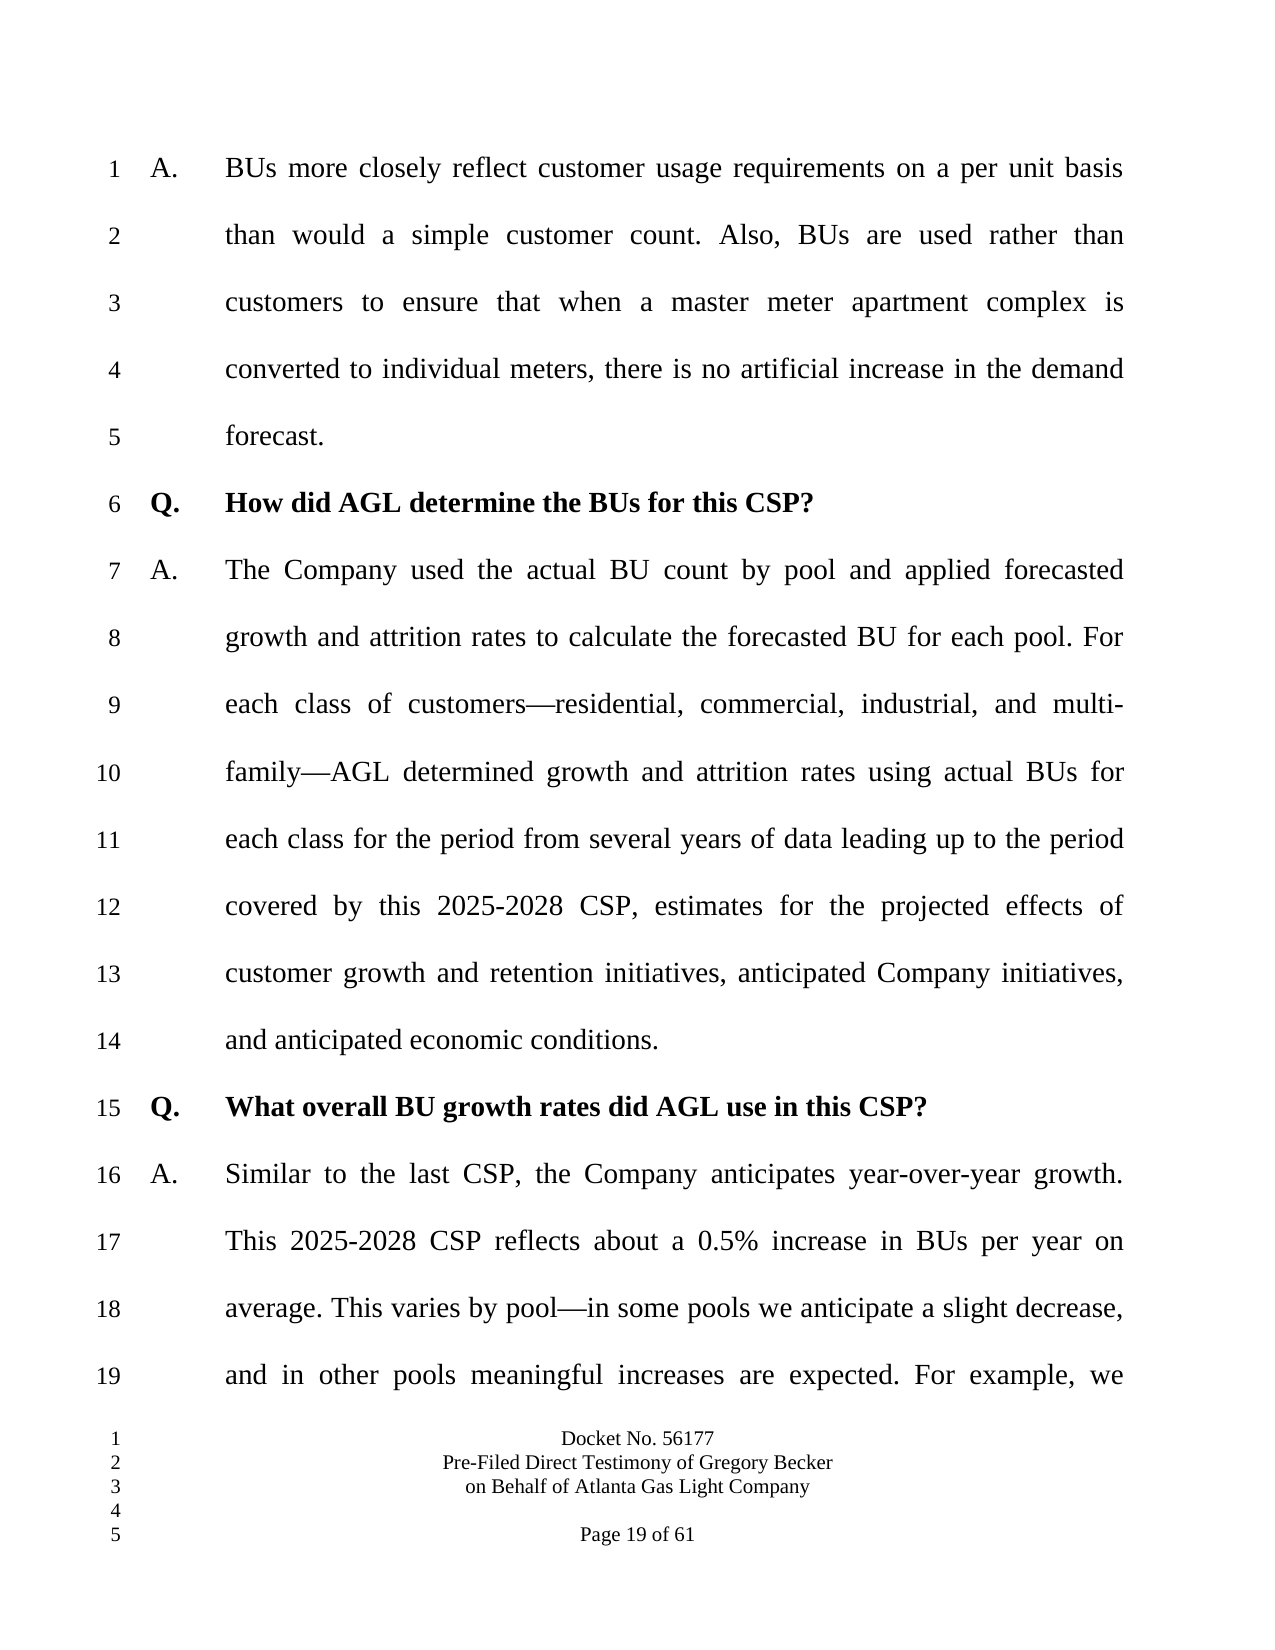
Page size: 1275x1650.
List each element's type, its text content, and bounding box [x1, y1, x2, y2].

text Q. What overall BU growth rates did AGL use in this CSP? [150, 1089, 1125, 1123]
text A. The Company used the actual BU count by pool and applied forecasted growth and attrition rates to calculate the forecasted BU for each pool. For each class of customers—residential, commercial, industrial, and multi-family—AGL determined growth and attrition rates using actual BUs for each class for the period from several years of data leading up to the period covered by this 2025-2028 CSP, estimates for the projected effects of customer growth and retention initiatives, anticipated Company initiatives, and anticipated economic conditions. [150, 552, 1125, 1056]
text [150, 1156, 1125, 1391]
text Q. How did AGL determine the BUs for this CSP? [150, 485, 1125, 519]
text A. BUs more closely reflect customer usage requirements on a per unit basis than would a simple customer count. Also, BUs are used rather than customers to ensure that when a master meter apartment complex is converted to individual meters, there is no artificial increase in the demand forecast. [150, 150, 1125, 452]
